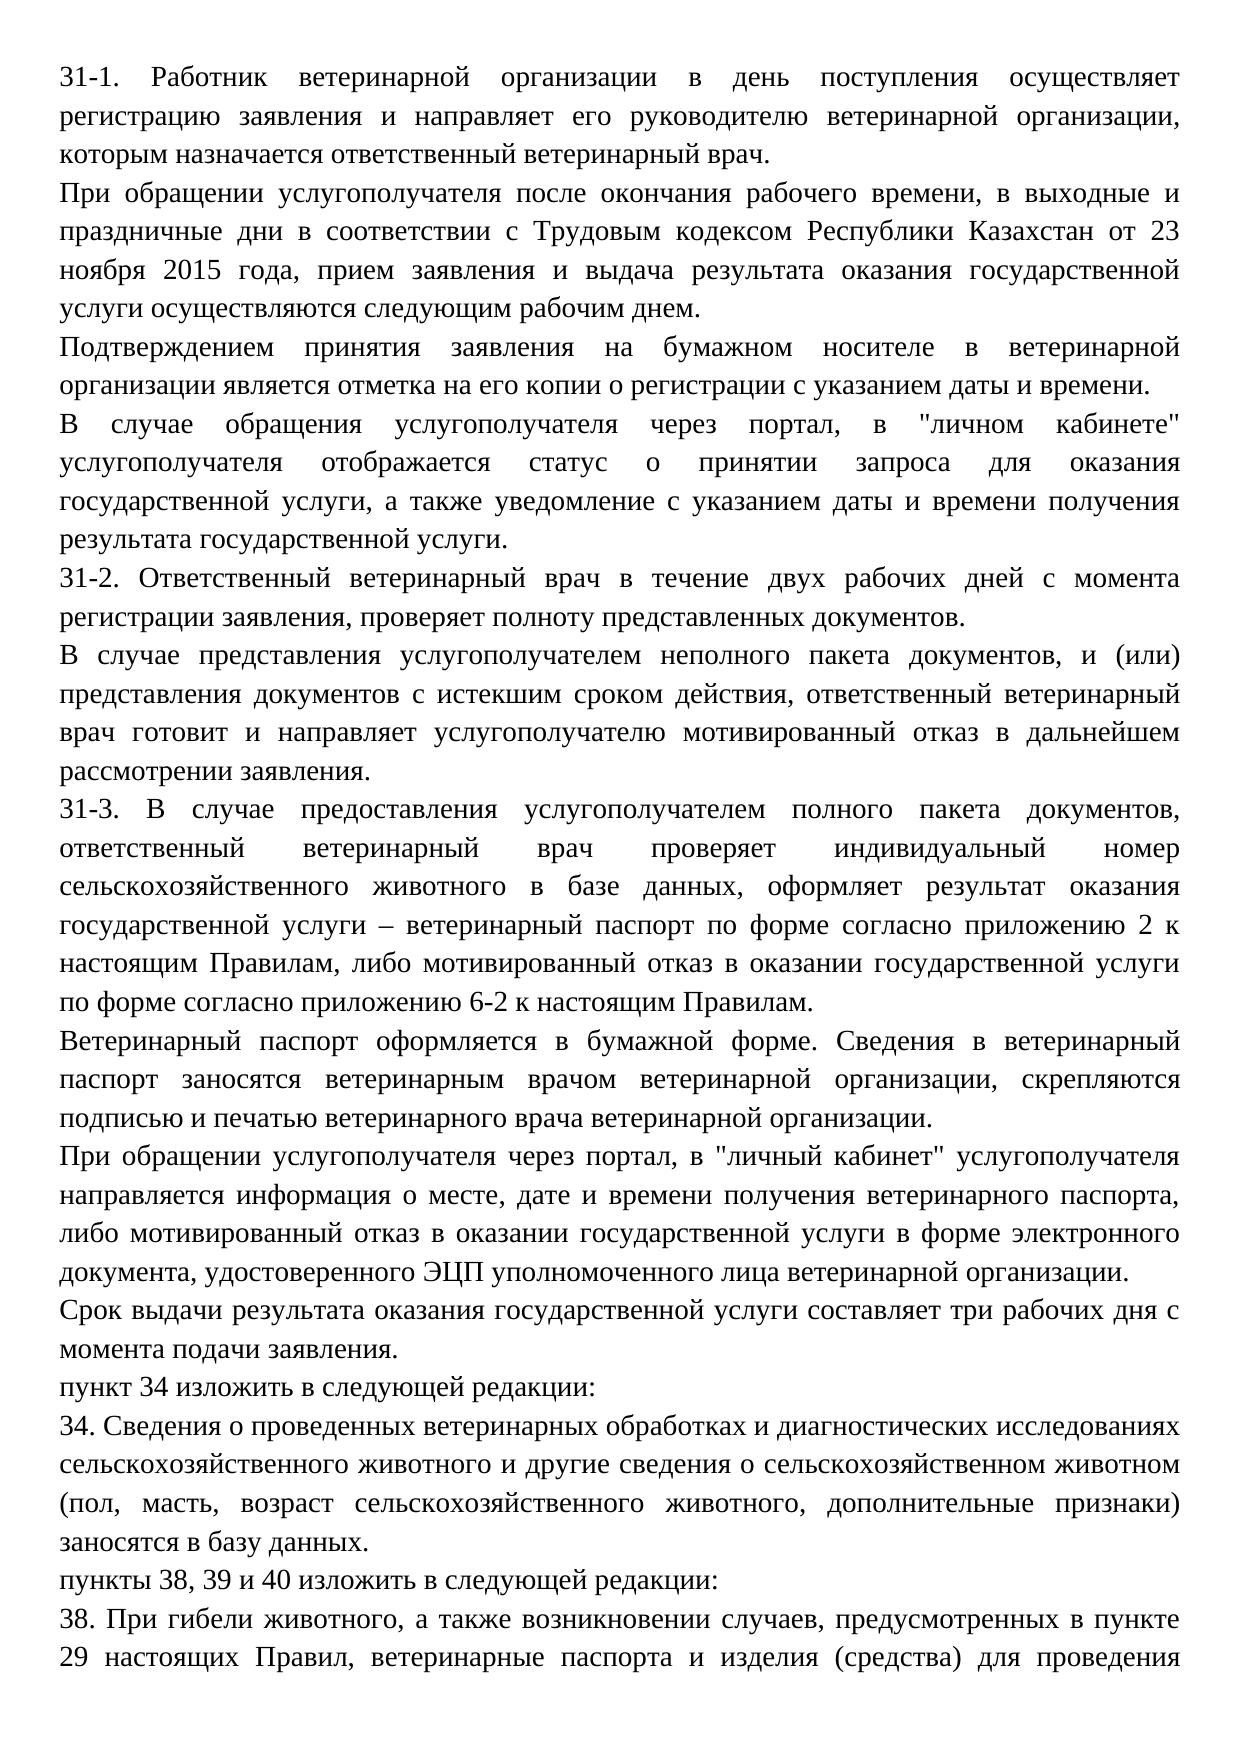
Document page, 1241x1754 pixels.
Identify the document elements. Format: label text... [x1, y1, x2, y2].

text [59, 1601, 1181, 1673]
text пункты 38, 39 и 40 изложить в следующей редакции: [59, 1562, 1181, 1596]
text Подтверждением принятия заявления на бумажном носителе в ветеринарной организации является отметка на его копии о регистрации с указанием даты и времени. [59, 329, 1181, 401]
text При обращении услугополучателя после окончания рабочего времени, в выходные и праздничные дни в соответствии с Трудовым кодексом Республики Казахстан от 23 ноября 2015 года, прием заявления и выдача результата оказания государственной услуги осуществляются следующим рабочим днем. [59, 175, 1181, 324]
text В случае обращения услугополучателя через портал, в "личном кабинете" услугополучателя отображается статус о принятии запроса для оказания государственной услуги, а также уведомление с указанием даты и времени получения результата государственной услуги. [59, 406, 1181, 555]
text Срок выдачи результата оказания государственной услуги составляет три рабочих дня с момента подачи заявления. [59, 1292, 1181, 1364]
text При обращении услугополучателя через портал, в "личный кабинет" услугополучателя направляется информация о месте, дате и времени получения ветеринарного паспорта, либо мотивированный отказ в оказании государственной услуги в форме электронного документа, удостоверенного ЭЦП уполномоченного лица ветеринарной организации. [59, 1138, 1181, 1287]
text 31-2. Ответственный ветеринарный врач в течение двух рабочих дней с момента регистрации заявления, проверяет полноту представленных документов. [59, 560, 1181, 632]
text 34. Сведения о проведенных ветеринарных обработках и диагностических исследованиях сельскохозяйственного животного и другие сведения о сельскохозяйственном животном (пол, масть, возраст сельскохозяйственного животного, дополнительные признаки) заносятся в базу данных. [59, 1408, 1181, 1557]
text пункт 34 изложить в следующей редакции: [59, 1369, 1181, 1403]
text 31-1. Работник ветеринарной организации в день поступления осуществляет регистрацию заявления и направляет его руководителю ветеринарной организации, которым назначается ответственный ветеринарный врач. [59, 59, 1181, 170]
text 31-3. В случае предоставления услугополучателем полного пакета документов, ответственный ветеринарный врач проверяет индивидуальный номер сельскохозяйственного животного в базе данных, оформляет результат оказания государственной услуги – ветеринарный паспорт по форме согласно приложению 2 к настоящим Правилам, либо мотивированный отказ в оказании государственной услуги по форме согласно приложению 6-2 к настоящим Правилам. [59, 791, 1181, 1018]
text В случае представления услугополучателем неполного пакета документов, и (или) представления документов с истекшим сроком действия, ответственный ветеринарный врач готовит и направляет услугополучателю мотивированный отказ в дальнейшем рассмотрении заявления. [59, 637, 1181, 786]
text Ветеринарный паспорт оформляется в бумажной форме. Сведения в ветеринарный паспорт заносятся ветеринарным врачом ветеринарной организации, скрепляются подписью и печатью ветеринарного врача ветеринарной организации. [59, 1023, 1181, 1133]
